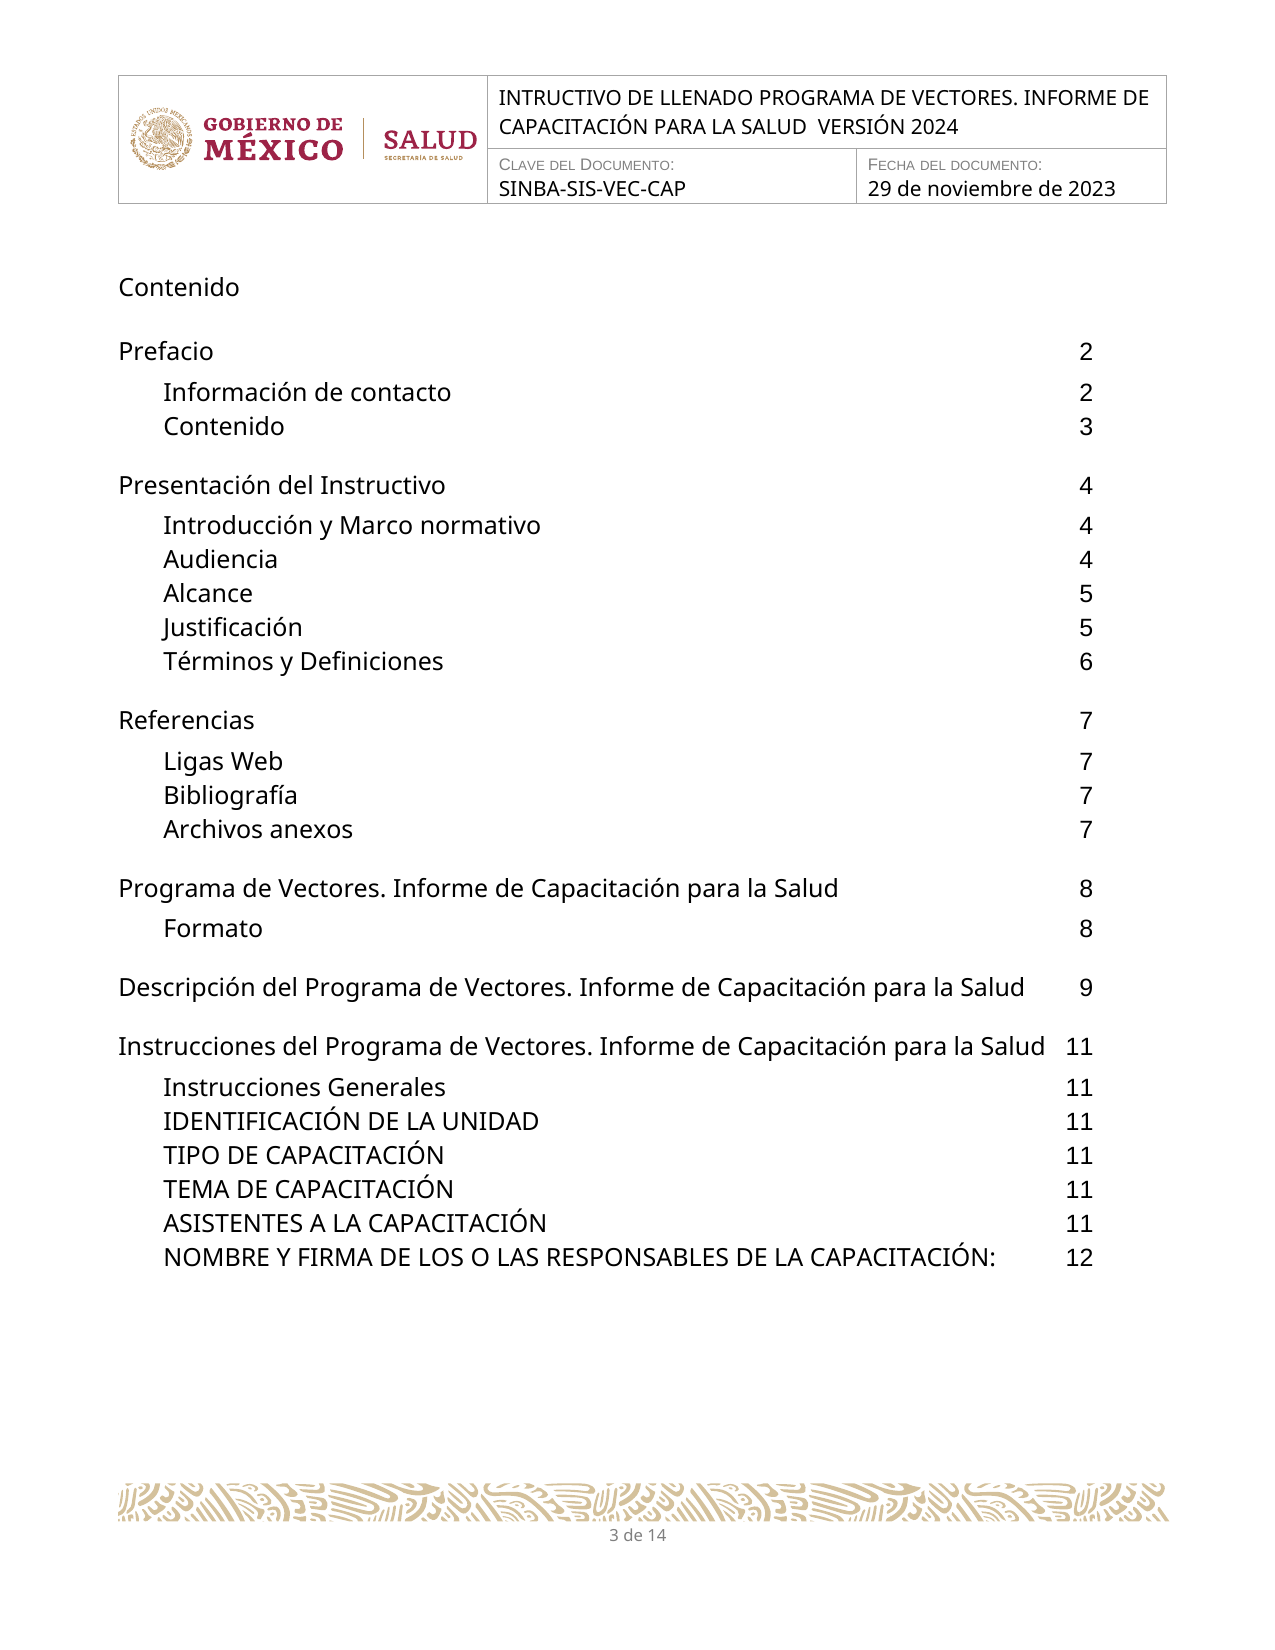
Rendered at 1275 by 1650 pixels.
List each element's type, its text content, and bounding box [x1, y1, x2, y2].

text Presentación del Instructivo 4 [118, 467, 1082, 501]
text IDENTIFICACIÓN DE LA UNIDAD 11 [163, 1103, 1082, 1137]
text Justificación 5 [163, 610, 1082, 644]
subtitle Contenido [118, 270, 1157, 304]
text Instrucciones Generales 11 [163, 1069, 1082, 1103]
text Programa de Vectores. Informe de Capacitación para la Salud 8 [118, 870, 1082, 904]
text Prefacio 2 [118, 334, 1082, 368]
text Descripción del Programa de Vectores. Informe de Capacitación para la Salud 9 [118, 970, 1082, 1004]
text Términos y Definiciones 6 [163, 644, 1082, 678]
text Contenido 3 [163, 408, 1082, 442]
text Audiencia 4 [163, 542, 1082, 576]
text Ligas Web 7 [163, 743, 1082, 777]
text Alcance 5 [163, 576, 1082, 610]
text TEMA DE CAPACITACIÓN 11 [163, 1171, 1082, 1205]
text Introducción y Marco normativo 4 [163, 508, 1082, 542]
text Instrucciones del Programa de Vectores. Informe de Capacitación para la Salud 11 [118, 1029, 1082, 1063]
text ASISTENTES A LA CAPACITACIÓN 11 [163, 1205, 1082, 1239]
text Archivos anexos 7 [163, 811, 1082, 845]
text Información de contacto 2 [163, 374, 1082, 408]
text Referencias 7 [118, 703, 1082, 737]
text Bibliografía 7 [163, 777, 1082, 811]
text NOMBRE Y FIRMA DE LOS O LAS RESPONSABLES DE LA CAPACITACIÓN: 12 [163, 1239, 1082, 1273]
text TIPO DE CAPACITACIÓN 11 [163, 1137, 1082, 1171]
text Formato 8 [163, 911, 1082, 945]
